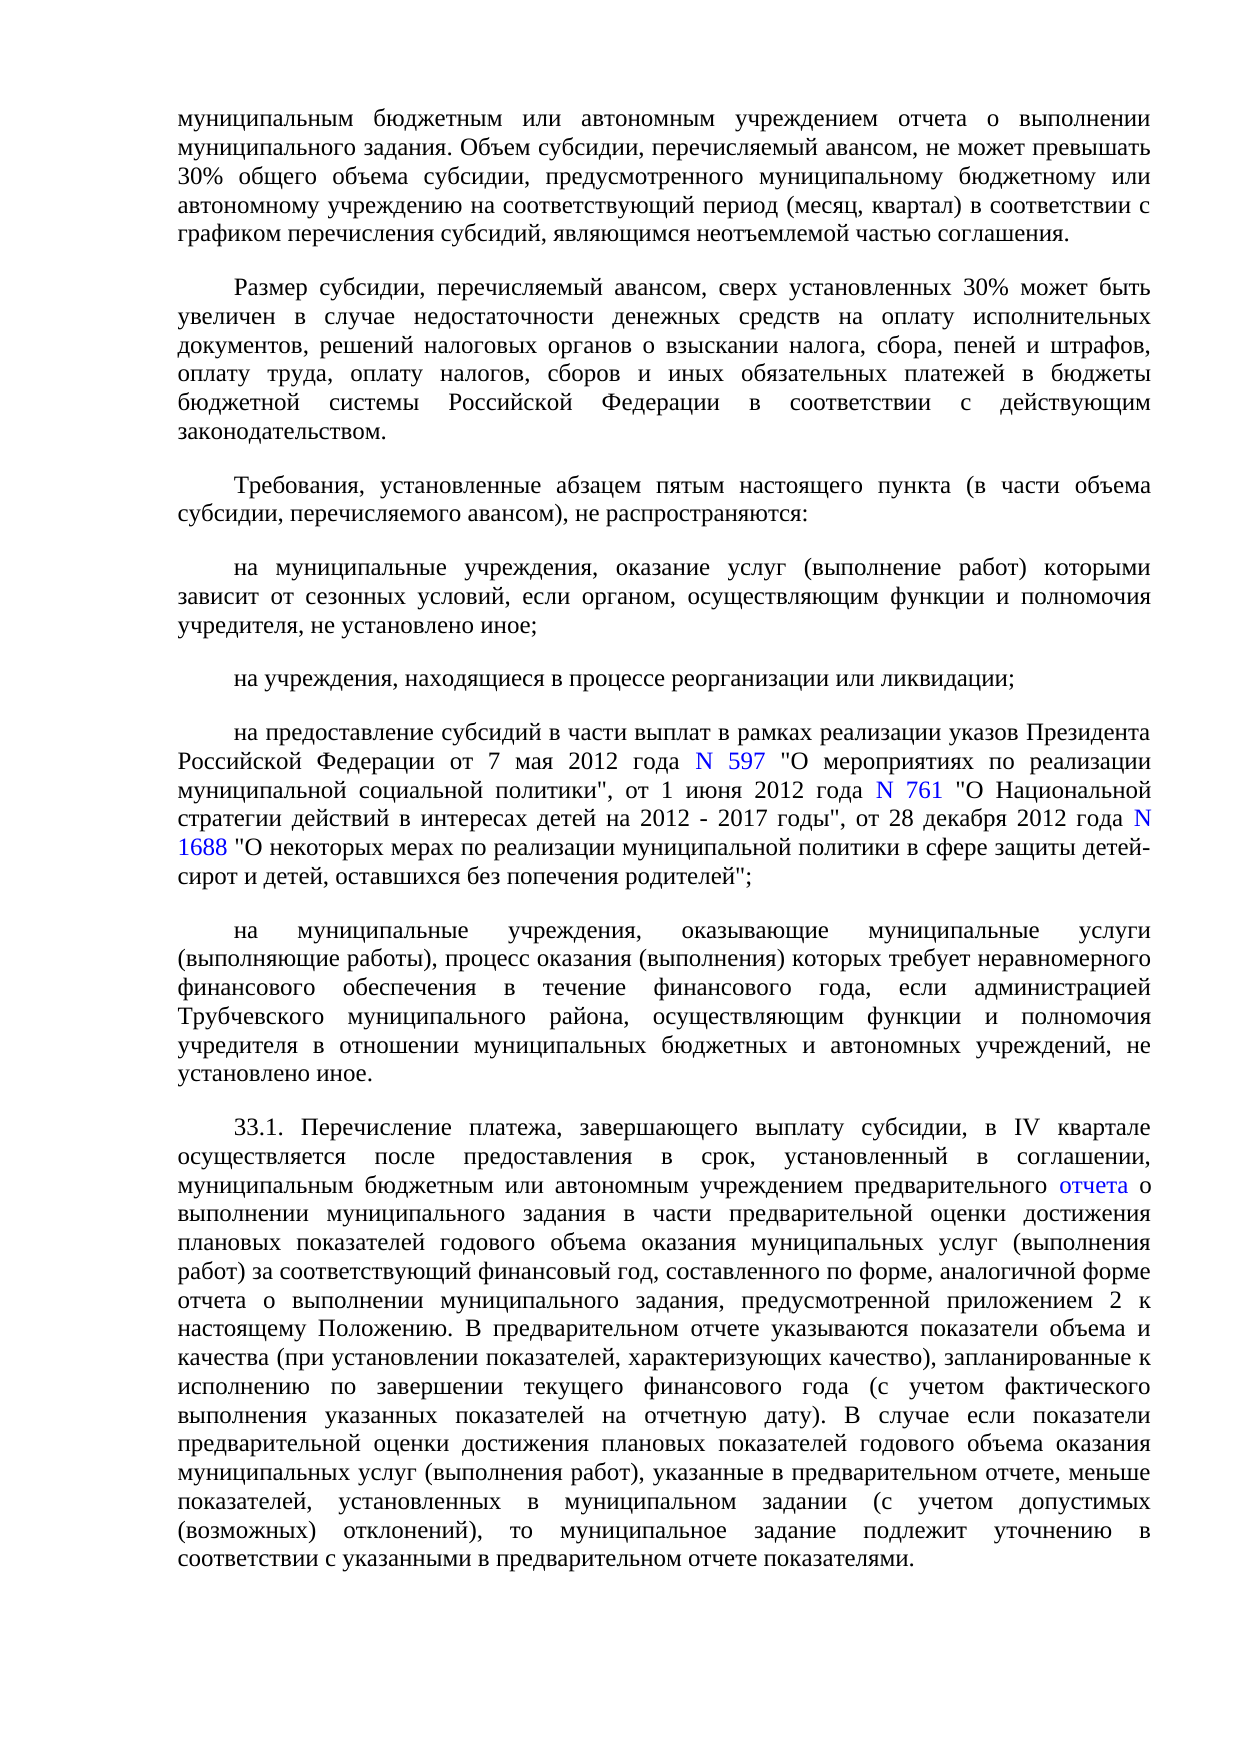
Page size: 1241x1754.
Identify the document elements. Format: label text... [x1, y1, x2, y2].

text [177, 103, 1152, 247]
text на муниципальные учреждения, оказывающие муниципальные услуги (выполняющие работы), процесс оказания (выполнения) которых требует неравномерного финансового обеспечения в течение финансового года, если администрацией Трубчевского муниципального района, осуществляющим функции и полномочия учредителя в отношении муниципальных бюджетных и автономных учреждений, не установлено иное. [177, 915, 1152, 1087]
text на муниципальные учреждения, оказание услуг (выполнение работ) которыми зависит от сезонных условий, если органом, осуществляющим функции и полномочия учредителя, не установлено иное; [177, 552, 1152, 638]
text 33.1. Перечисление платежа, завершающего выплату субсидии, в IV квартале осуществляется после предоставления в срок, установленный в соглашении, муниципальным бюджетным или автономным учреждением предварительного отчета о выполнении муниципального задания в части предварительной оценки достижения плановых показателей годового объема оказания муниципальных услуг (выполнения работ) за соответствующий финансовый год, составленного по форме, аналогичной форме отчета о выполнении муниципального задания, предусмотренной приложением 2 к настоящему Положению. В предварительном отчете указываются показатели объема и качества (при установлении показателей, характеризующих качество), запланированные к исполнению по завершении текущего финансового года (с учетом фактического выполнения указанных показателей на отчетную дату). В случае если показатели предварительной оценки достижения плановых показателей годового объема оказания муниципальных услуг (выполнения работ), указанные в предварительном отчете, меньше показателей, установленных в муниципальном задании (с учетом допустимых (возможных) отклонений), то муниципальное задание подлежит уточнению в соответствии с указанными в предварительном отчете показателями. [177, 1112, 1152, 1572]
text Размер субсидии, перечисляемый авансом, сверх установленных 30% может быть увеличен в случае недостаточности денежных средств на оплату исполнительных документов, решений налоговых органов о взыскании налога, сбора, пеней и штрафов, оплату труда, оплату налогов, сборов и иных обязательных платежей в бюджеты бюджетной системы Российской Федерации в соответствии с действующим законодательством. [177, 272, 1152, 445]
text Требования, установленные абзацем пятым настоящего пункта (в части объема субсидии, перечисляемого авансом), не распространяются: [177, 470, 1152, 527]
text на предоставление субсидий в части выплат в рамках реализации указов Президента Российской Федерации от 7 мая 2012 года N 597 "О мероприятиях по реализации муниципальной социальной политики", от 1 июня 2012 года N 761 "О Национальной стратегии действий в интересах детей на 2012 - 2017 годы", от 28 декабря 2012 года N 1688 "О некоторых мерах по реализации муниципальной политики в сфере защиты детей-сирот и детей, оставшихся без попечения родителей"; [177, 717, 1152, 890]
text на учреждения, находящиеся в процессе реорганизации или ликвидации; [177, 663, 1152, 692]
